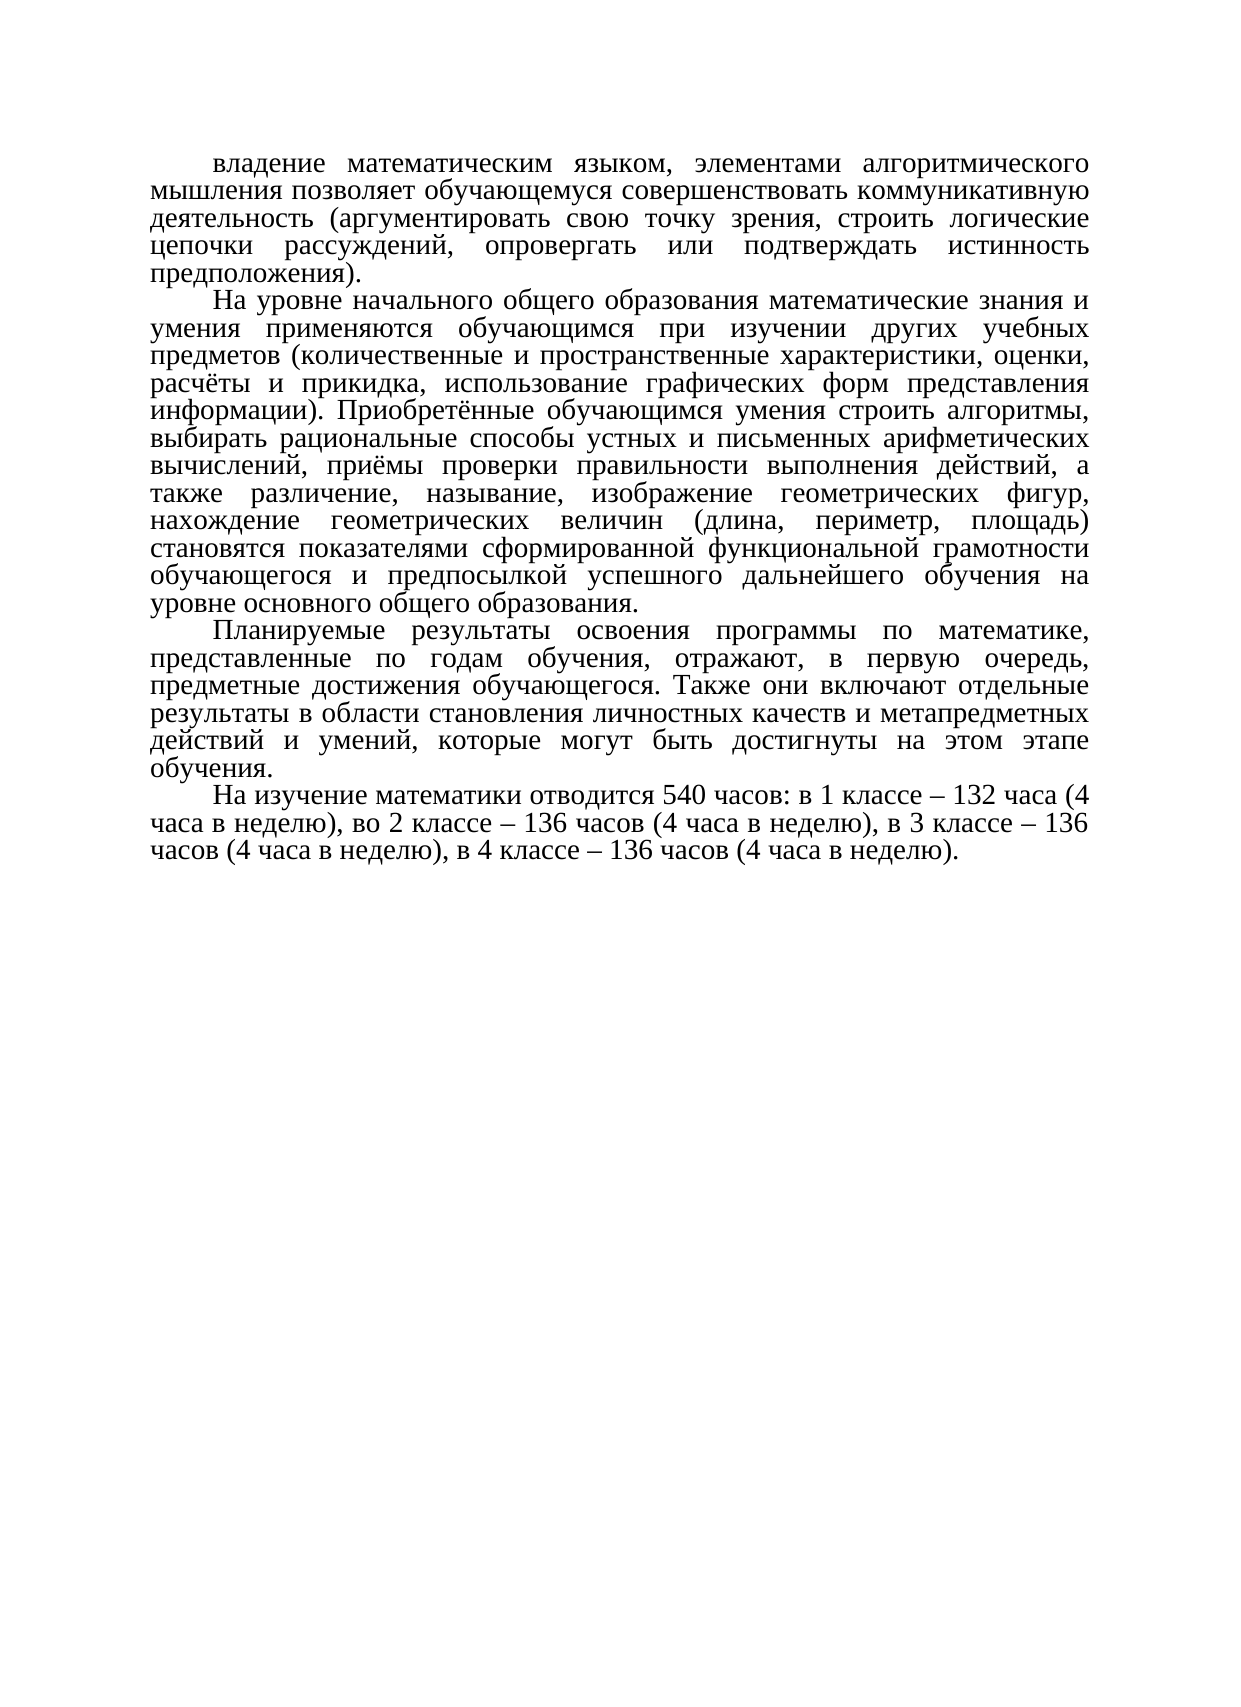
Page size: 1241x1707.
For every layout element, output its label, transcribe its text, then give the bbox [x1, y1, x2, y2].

text ‌На изучение математики отводится 540 часов: в 1 классе – 132 часа (4 часа в неделю), во 2 классе – 136 часов (4 часа в неделю), в 3 классе – 136 часов (4 часа в неделю), в 4 классе – 136 часов (4 часа в неделю).‌‌ [150, 782, 1090, 865]
text владение математическим языком, элементами алгоритмического мышления позволяет обучающемуся совершенствовать коммуникативную деятельность (аргументировать свою точку зрения, строить логические цепочки рассуждений, опровергать или подтверждать истинность предположения). [150, 150, 1090, 287]
text Планируемые результаты освоения программы по математике, представленные по годам обучения, отражают, в первую очередь, предметные достижения обучающегося. Также они включают отдельные результаты в области становления личностных качеств и метапредметных действий и умений, которые могут быть достигнуты на этом этапе обучения. [150, 617, 1090, 782]
text На уровне начального общего образования математические знания и умения применяются обучающимся при изучении других учебных предметов (количественные и пространственные характеристики, оценки, расчёты и прикидка, использование графических форм представления информации). Приобретённые обучающимся умения строить алгоритмы, выбирать рациональные способы устных и письменных арифметических вычислений, приёмы проверки правильности выполнения действий, а также различение, называние, изображение геометрических фигур, нахождение геометрических величин (длина, периметр, площадь) становятся показателями сформированной функциональной грамотности обучающегося и предпосылкой успешного дальнейшего обучения на уровне основного общего образования. [150, 287, 1090, 617]
